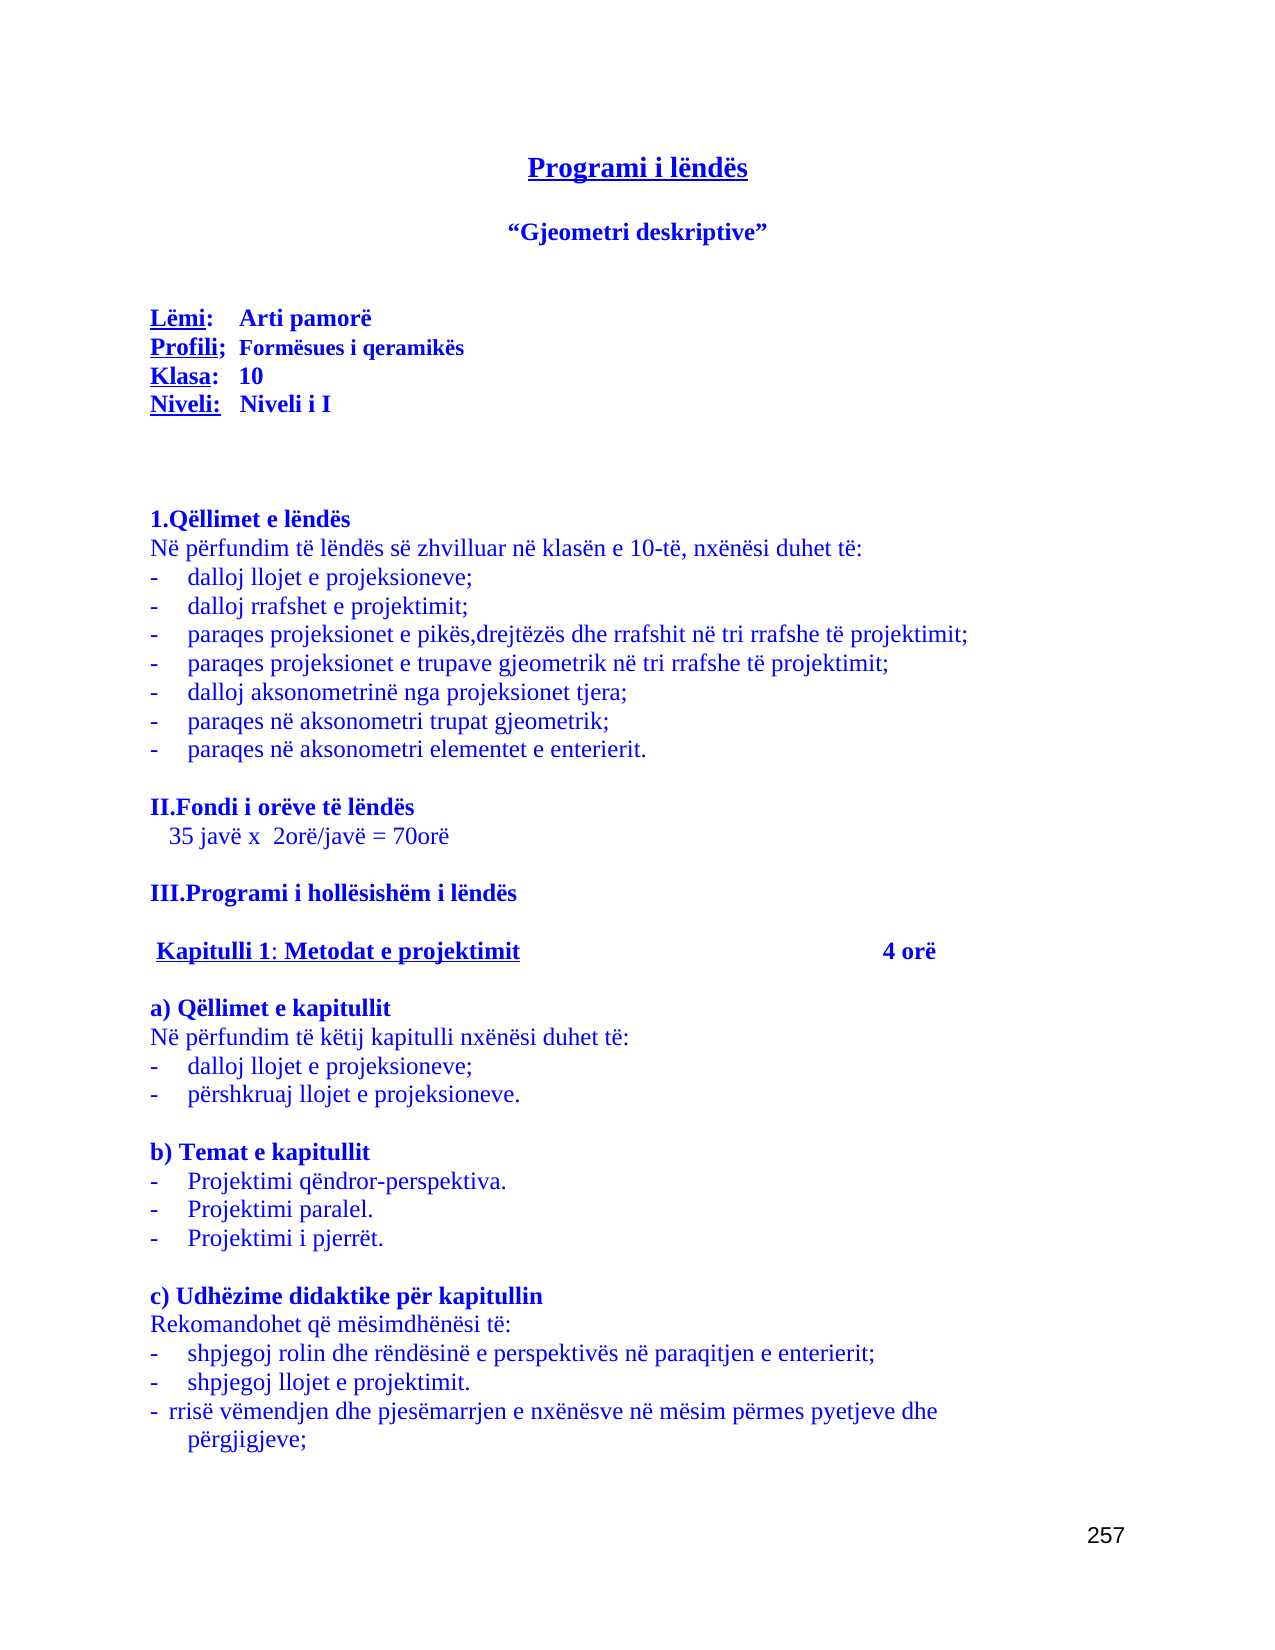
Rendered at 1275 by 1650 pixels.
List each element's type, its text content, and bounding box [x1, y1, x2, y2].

list rrisë vëmendjen dhe pjesëmarrjen e nxënësve në mësim përmes pyetjeve dhe [150, 1396, 1125, 1424]
text Programi i lëndës [150, 150, 1125, 183]
text III.Programi i hollësishëm i lëndës [150, 878, 1125, 907]
list shpjegoj rolin dhe rëndësinë e perspektivës në paraqitjen e enterierit; [150, 1338, 1125, 1367]
text përgjigjeve; [150, 1424, 1125, 1453]
text 35 javë x 2orë/javë = 70orë [150, 821, 1125, 849]
text 1.Qëllimet e lëndës [150, 504, 1125, 533]
text a) Qëllimet e kapitullit [150, 993, 1125, 1022]
list Projektimi paralel. [150, 1194, 1125, 1223]
list Projektimi i pjerrët. [150, 1223, 1125, 1252]
text c) Udhëzime didaktike për kapitullin [150, 1281, 1125, 1309]
subtitle II.Fondi i orëve të lëndës [150, 792, 1125, 821]
text Niveli: Niveli i I [150, 389, 1125, 418]
text Në përfundim të këtij kapitulli nxënësi duhet të: [150, 1022, 1125, 1051]
text “Gjeometri deskriptive” [150, 217, 1125, 246]
text Në përfundim të lëndës së zhvilluar në klasën e 10-të, nxënësi duhet të: [150, 533, 1125, 562]
list dalloj aksonometrinë nga projeksionet tjera; [150, 677, 1125, 706]
list dalloj rrafshet e projektimit; [150, 591, 1125, 619]
text Profili; Formësues i qeramikës [150, 332, 1125, 361]
list Projektimi qëndror-perspektiva. [150, 1166, 1125, 1194]
text Rekomandohet që mësimdhënësi të: [150, 1309, 1125, 1338]
list dalloj llojet e projeksioneve; [150, 1051, 1125, 1079]
list paraqes projeksionet e pikës,drejtëzës dhe rrafshit në tri rrafshe të projektimit; [150, 619, 1125, 648]
text b) Temat e kapitullit [150, 1137, 1125, 1166]
text Klasa: 10 [150, 361, 1125, 389]
list shpjegoj llojet e projektimit. [150, 1367, 1125, 1396]
text Kapitulli 1: Metodat e projektimit 4 orë [150, 936, 1125, 964]
list përshkruaj llojet e projeksioneve. [150, 1079, 1125, 1108]
list dalloj llojet e projeksioneve; [150, 562, 1125, 591]
list paraqes në aksonometri trupat gjeometrik; [150, 706, 1125, 734]
list paraqes në aksonometri elementet e enterierit. [150, 734, 1125, 763]
text Lëmi: Arti pamorë [150, 303, 1125, 332]
list paraqes projeksionet e trupave gjeometrik në tri rrafshe të projektimit; [150, 648, 1125, 677]
